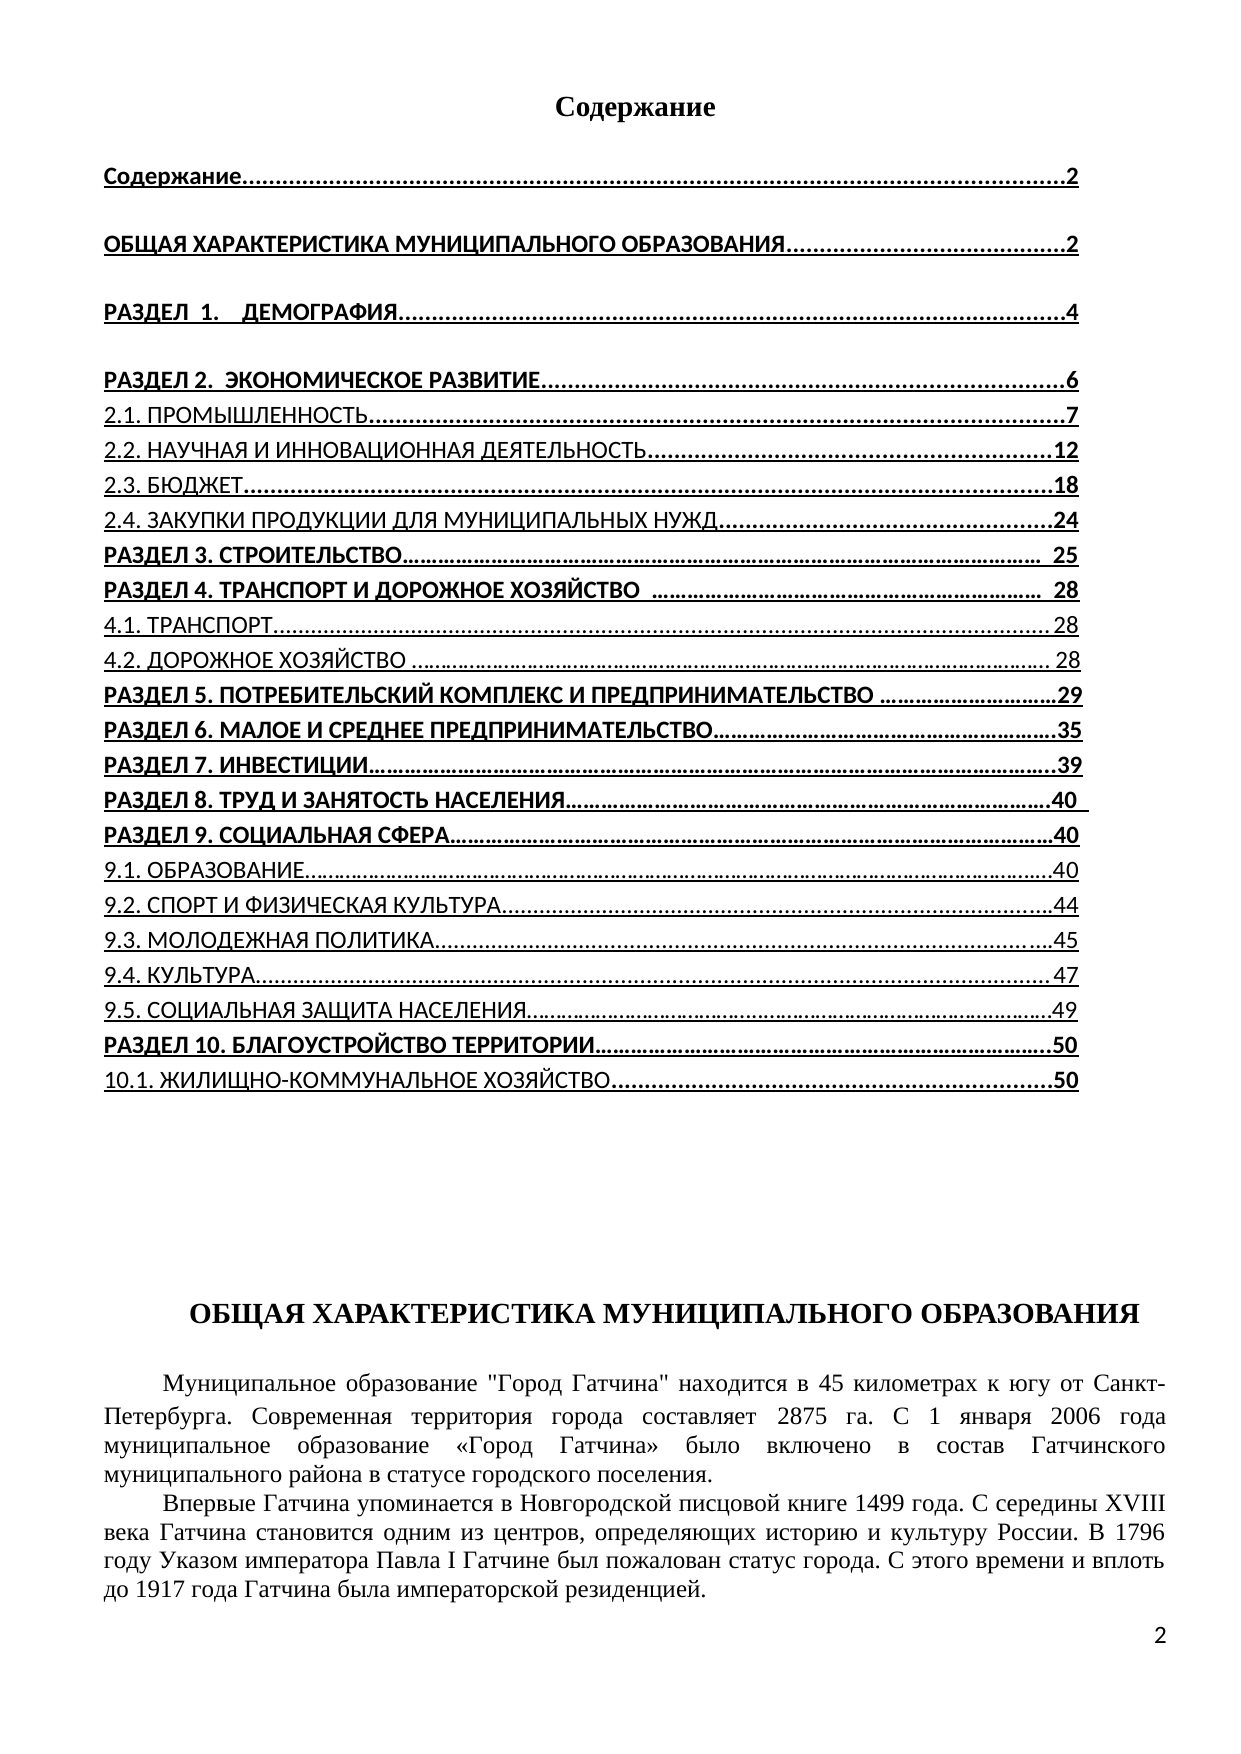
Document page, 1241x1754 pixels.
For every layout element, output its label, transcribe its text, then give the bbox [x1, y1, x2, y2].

text РАЗДЕЛ 3. СТРОИТЕЛЬСТВО……………………………………………………………………………………………… 25 [103, 539, 1167, 570]
text РАЗДЕЛ 5. ПОТРЕБИТЕЛЬСКИЙ КОМПЛЕКС И ПРЕДПРИНИМАТЕЛЬСТВО …………………………29 [103, 679, 1167, 710]
text РАЗДЕЛ 1. ДЕМОГРАФИЯ 4 [103, 296, 1167, 327]
text Муниципальное образование "Город Гатчина" находится в 45 километрах к югу от Санкт-Петербурга. Современная территория города составляет 2875 га. С 1 января 2006 года муниципальное образование «Город Гатчина» было включено в состав Гатчинского муниципального района в статусе городского поселения. [103, 1368, 1167, 1488]
text РАЗДЕЛ 4. ТРАНСПОРТ И ДОРОЖНОЕ ХОЗЯЙСТВО ………………………………………………………… 28 [103, 574, 1167, 605]
text РАЗДЕЛ 8. ТРУД И ЗАНЯТОСТЬ НАСЕЛЕНИЯ……………………………………………………………………….40 [103, 784, 1167, 815]
text РАЗДЕЛ 10. БЛАГОУСТРОЙСТВО ТЕРРИТОРИИ…………………………………………………………………..50 [103, 1029, 1167, 1060]
text 2.1. ПРОМЫШЛЕННОСТЬ 7 [103, 399, 1167, 430]
text 9.4. КУЛЬТУРА 47 [103, 959, 1167, 990]
text 2.2. НАУЧНАЯ И ИННОВАЦИОННАЯ ДЕЯТЕЛЬНОСТЬ 12 [103, 434, 1167, 465]
text 4.1. ТРАНСПОРТ... 28 [103, 609, 1167, 640]
text 2.3. БЮДЖЕТ 18 [103, 469, 1167, 500]
text 9.3. МОЛОДЕЖНАЯ ПОЛИТИКА ….45 [103, 924, 1167, 955]
text Содержание 2 [103, 160, 1167, 191]
text 2.4. ЗАКУПКИ ПРОДУКЦИИ ДЛЯ МУНИЦИПАЛЬНЫХ НУЖД 24 [103, 504, 1167, 535]
text Содержание [103, 89, 1167, 122]
text ОБЩАЯ ХАРАКТЕРИСТИКА МУНИЦИПАЛЬНОГО ОБРАЗОВАНИЯ [103, 1297, 1167, 1330]
text 9.5. СОЦИАЛЬНАЯ ЗАЩИТА НАСЕЛЕНИЯ…………………………………..…………………………………..………49 [103, 994, 1167, 1025]
text 9.1. ОБРАЗОВАНИЕ……………………………………………………………………………………………………………….…40 [103, 854, 1167, 885]
text РАЗДЕЛ 9. СОЦИАЛЬНАЯ СФЕРА…………………………………………………………………………………………40 [103, 819, 1167, 850]
text 10.1. ЖИЛИЩНО-КОММУНАЛЬНОЕ ХОЗЯЙСТВО 50 [103, 1064, 1167, 1095]
text ОБЩАЯ ХАРАКТЕРИСТИКА МУНИЦИПАЛЬНОГО ОБРАЗОВАНИЯ 2 [103, 228, 1167, 259]
text РАЗДЕЛ 2. ЭКОНОМИЧЕСКОЕ РАЗВИТИЕ 6 [103, 364, 1167, 395]
text РАЗДЕЛ 7. ИНВЕСТИЦИИ……………………………………………………………………………………………………..39 [103, 749, 1167, 780]
text РАЗДЕЛ 6. МАЛОЕ И СРЕДНЕЕ ПРЕДПРИНИМАТЕЛЬСТВО………………………………………………….35 [103, 714, 1167, 745]
text Впервые Гатчина упоминается в Новгородской писцовой книге 1499 года. С середины XVIII века Гатчина становится одним из центров, определяющих историю и культуру России. В 1796 году Указом императора Павла I Гатчине был пожалован статус города. С этого времени и вплоть до 1917 года Гатчина была императорской резиденцией. [103, 1488, 1167, 1603]
text 4.2. ДОРОЖНОЕ ХОЗЯЙСТВО ………………………………………………………………………………………………… 28 [103, 644, 1167, 675]
text 9.2. СПОРТ И ФИЗИЧЕСКАЯ КУЛЬТУРА ….44 [103, 889, 1167, 920]
